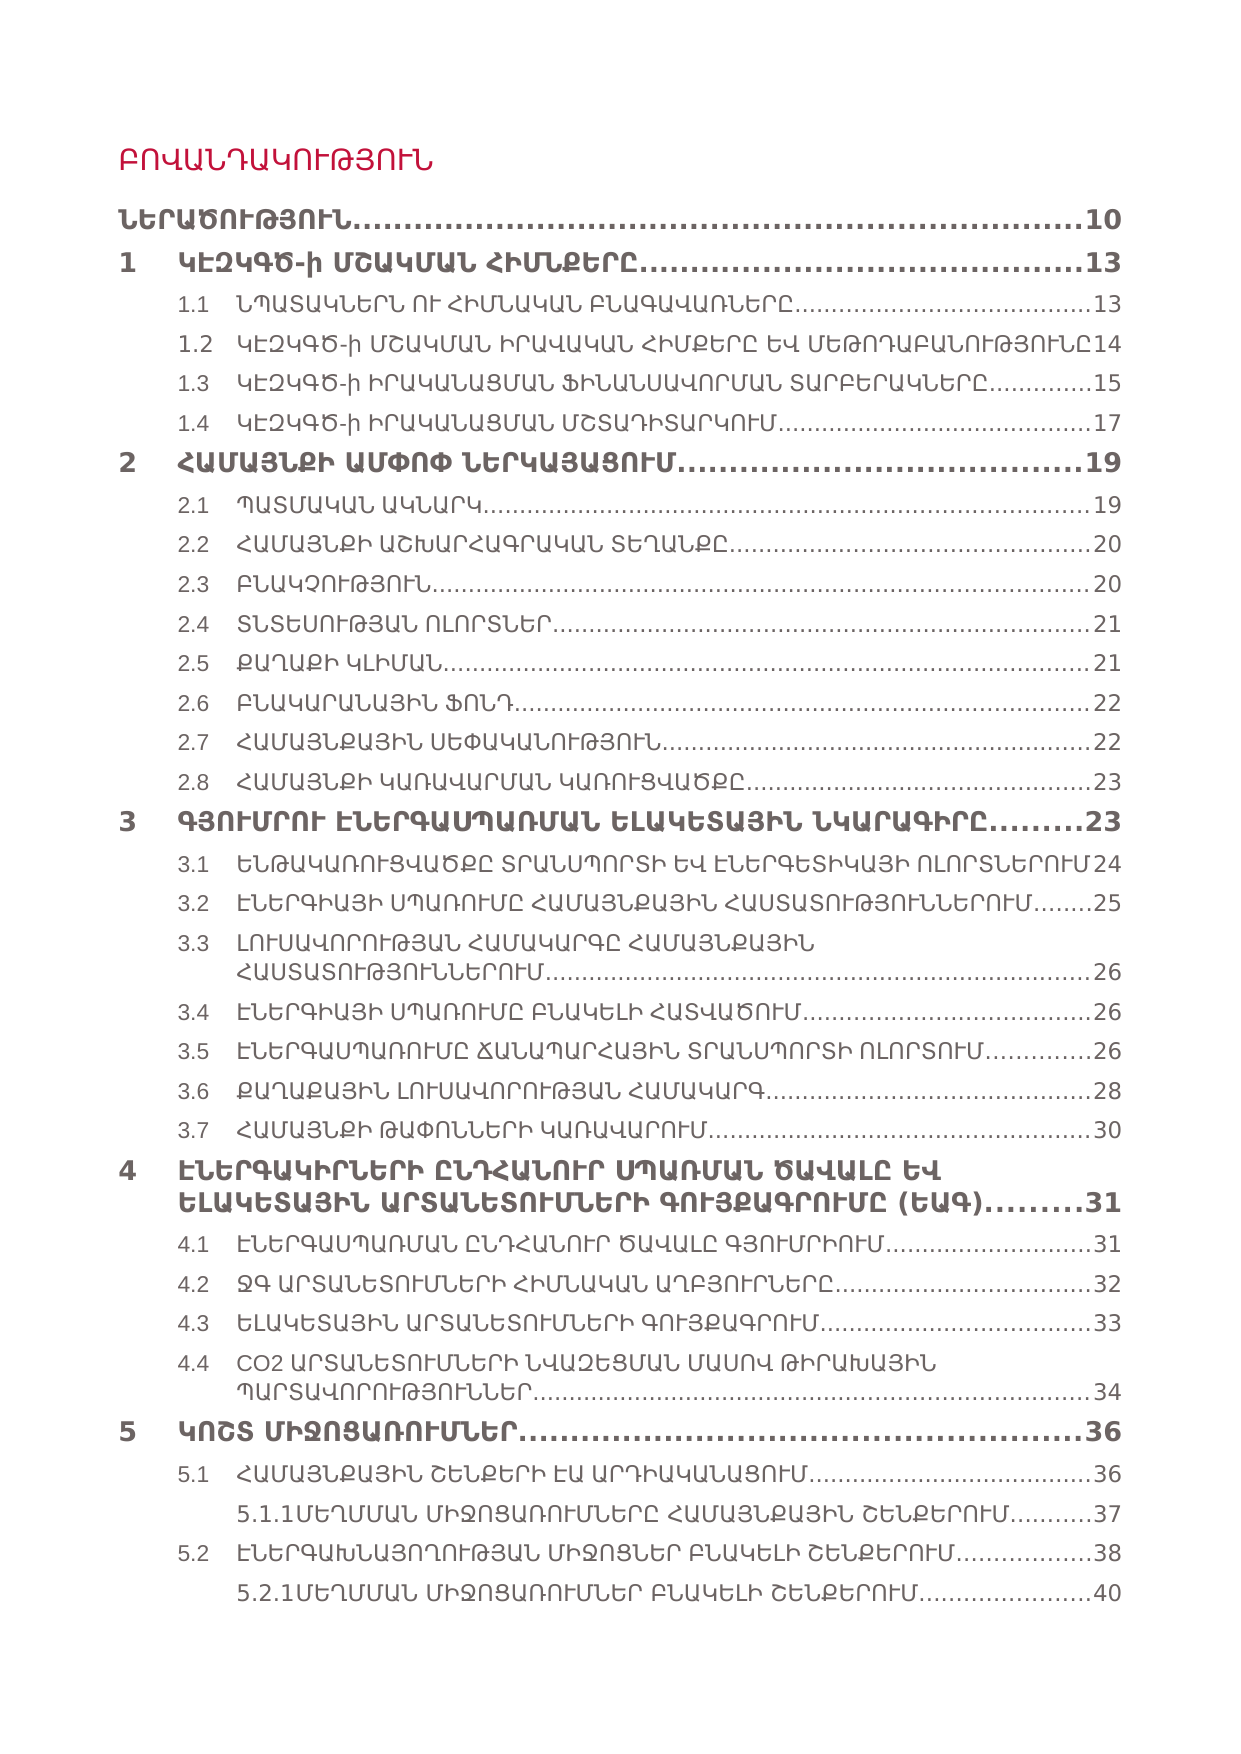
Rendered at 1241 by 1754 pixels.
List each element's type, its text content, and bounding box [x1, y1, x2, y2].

text 1 ԿԷԶԿԳԾ-ի ՄՇԱԿՄԱՆ ՀԻՄՆՔԵՐԸ 13 [118, 247, 1122, 278]
text 5.1.1 ՄԵՂՄՄԱՆ ՄԻՋՈՑԱՌՈՒՄՆԵՐԸ ՀԱՄԱՅՆՔԱՅԻՆ ՇԵՆՔԵՐՈՒՄ 37 [236, 1498, 1122, 1527]
text 2.1 ՊԱՏՄԱԿԱՆ ԱԿՆԱՐԿ 19 [177, 489, 1122, 519]
text 2.4 ՏՆՏԵՍՈՒԹՅԱՆ ՈԼՈՐՏՆԵՐ 21 [177, 608, 1122, 637]
text 2 ՀԱՄԱՅՆՔԻ ԱՄՓՈՓ ՆԵՐԿԱՅԱՑՈՒՄ 19 [118, 447, 1122, 479]
text 4 ԷՆԵՐԳԱԿԻՐՆԵՐԻ ԸՆԴՀԱՆՈՒՐ ՍՊԱՌՄԱՆ ԾԱՎԱԼԸ ԵՎ ԵԼԱԿԵՏԱՅԻՆ ԱՐՏԱՆԵՏՈՒՄՆԵՐԻ ԳՈՒՅՔԱԳՐՈՒՄԸ (ԵԱԳ) 31 [118, 1155, 1122, 1218]
text 2.6 ԲՆԱԿԱՐԱՆԱՅԻՆ ՖՈՆԴ 22 [177, 687, 1122, 717]
text 4.4 CO2 ԱՐՏԱՆԵՏՈՒՄՆԵՐԻ ՆՎԱԶԵՑՄԱՆ ՄԱՍՈՎ ԹԻՐԱԽԱՅԻՆ ՊԱՐՏԱՎՈՐՈՒԹՅՈՒՆՆԵՐ 34 [177, 1348, 1122, 1406]
text 5.2.1 ՄԵՂՄՄԱՆ ՄԻՋՈՑԱՌՈՒՄՆԵՐ ԲՆԱԿԵԼԻ ՇԵՆՔԵՐՈՒՄ 40 [236, 1577, 1122, 1607]
text 1.1 ՆՊԱՏԱԿՆԵՐՆ ՈՒ ՀԻՄՆԱԿԱՆ ԲՆԱԳԱՎԱՌՆԵՐԸ 13 [177, 289, 1122, 318]
text 4.3 ԵԼԱԿԵՏԱՅԻՆ ԱՐՏԱՆԵՏՈՒՄՆԵՐԻ ԳՈՒՅՔԱԳՐՈՒՄ 33 [177, 1308, 1122, 1337]
text 4.2 ՋԳ ԱՐՏԱՆԵՏՈՒՄՆԵՐԻ ՀԻՄՆԱԿԱՆ ԱՂԲՅՈՒՐՆԵՐԸ 32 [177, 1268, 1122, 1298]
text 1.2 ԿԷԶԿԳԾ-ի ՄՇԱԿՄԱՆ ԻՐԱՎԱԿԱՆ ՀԻՄՔԵՐԸ ԵՎ ՄԵԹՈԴԱԲԱՆՈՒԹՅՈՒՆԸ 14 [177, 328, 1122, 358]
text 2.8 ՀԱՄԱՅՆՔԻ ԿԱՌԱՎԱՐՄԱՆ ԿԱՌՈՒՑՎԱԾՔԸ 23 [177, 767, 1122, 796]
text 5.1 ՀԱՄԱՅՆՔԱՅԻՆ ՇԵՆՔԵՐԻ ԷԱ ԱՐԴԻԱԿԱՆԱՑՈՒՄ 36 [177, 1459, 1122, 1488]
text 3.6 ՔԱՂԱՔԱՅԻՆ ԼՈՒՍԱՎՈՐՈՒԹՅԱՆ ՀԱՄԱԿԱՐԳ 28 [177, 1076, 1122, 1105]
text ԲՈՎԱՆԴԱԿՈՒԹՅՈՒՆ [118, 143, 1122, 177]
text 1.3 ԿԷԶԿԳԾ-ի ԻՐԱԿԱՆԱՑՄԱՆ ՖԻՆԱՆՍԱՎՈՐՄԱՆ ՏԱՐԲԵՐԱԿՆԵՐԸ 15 [177, 368, 1122, 397]
text 5 ԿՈՇՏ ՄԻՋՈՑԱՌՈՒՄՆԵՐ 36 [118, 1416, 1122, 1448]
text 3.1 ԵՆԹԱԿԱՌՈՒՑՎԱԾՔԸ ՏՐԱՆՍՊՈՐՏԻ ԵՎ ԷՆԵՐԳԵՏԻԿԱՅԻ ՈԼՈՐՏՆԵՐՈՒՄ 24 [177, 848, 1122, 878]
text 3.3 ԼՈՒՍԱՎՈՐՈՒԹՅԱՆ ՀԱՄԱԿԱՐԳԸ ՀԱՄԱՅՆՔԱՅԻՆ ՀԱՍՏԱՏՈՒԹՅՈՒՆՆԵՐՈՒՄ 26 [177, 928, 1122, 986]
text 2.2 ՀԱՄԱՅՆՔԻ ԱՇԽԱՐՀԱԳՐԱԿԱՆ ՏԵՂԱՆՔԸ 20 [177, 529, 1122, 558]
text 2.5 ՔԱՂԱՔԻ ԿԼԻՄԱՆ 21 [177, 648, 1122, 677]
text 5.2 ԷՆԵՐԳԱԽՆԱՅՈՂՈՒԹՅԱՆ ՄԻՋՈՑՆԵՐ ԲՆԱԿԵԼԻ ՇԵՆՔԵՐՈՒՄ 38 [177, 1538, 1122, 1567]
text 2.3 ԲՆԱԿՉՈՒԹՅՈՒՆ 20 [177, 569, 1122, 598]
text 3.4 ԷՆԵՐԳԻԱՅԻ ՍՊԱՌՈՒՄԸ ԲՆԱԿԵԼԻ ՀԱՏՎԱԾՈՒՄ 26 [177, 996, 1122, 1026]
text 3.5 ԷՆԵՐԳԱՍՊԱՌՈՒՄԸ ՃԱՆԱՊԱՐՀԱՅԻՆ ՏՐԱՆՍՊՈՐՏԻ ՈԼՈՐՏՈՒՄ 26 [177, 1036, 1122, 1065]
text 4.1 ԷՆԵՐԳԱՍՊԱՌՄԱՆ ԸՆԴՀԱՆՈՒՐ ԾԱՎԱԼԸ ԳՅՈՒՄՐԻՈՒՄ 31 [177, 1229, 1122, 1258]
text 1.4 ԿԷԶԿԳԾ-ի ԻՐԱԿԱՆԱՑՄԱՆ ՄՇՏԱԴԻՏԱՐԿՈՒՄ 17 [177, 408, 1122, 437]
text 3.2 ԷՆԵՐԳԻԱՅԻ ՍՊԱՌՈՒՄԸ ՀԱՄԱՅՆՔԱՅԻՆ ՀԱՍՏԱՏՈՒԹՅՈՒՆՆԵՐՈՒՄ 25 [177, 888, 1122, 917]
text 3 ԳՅՈՒՄՐՈՒ ԷՆԵՐԳԱՍՊԱՌՄԱՆ ԵԼԱԿԵՏԱՅԻՆ ՆԿԱՐԱԳԻՐԸ 23 [118, 806, 1122, 838]
text 3.7 ՀԱՄԱՅՆՔԻ ԹԱՓՈՆՆԵՐԻ ԿԱՌԱՎԱՐՈՒՄ 30 [177, 1115, 1122, 1144]
text 2.7 ՀԱՄԱՅՆՔԱՅԻՆ ՍԵՓԱԿԱՆՈՒԹՅՈՒՆ 22 [177, 727, 1122, 756]
text ՆԵՐԱԾՈՒԹՅՈՒՆ 10 [118, 204, 1122, 236]
